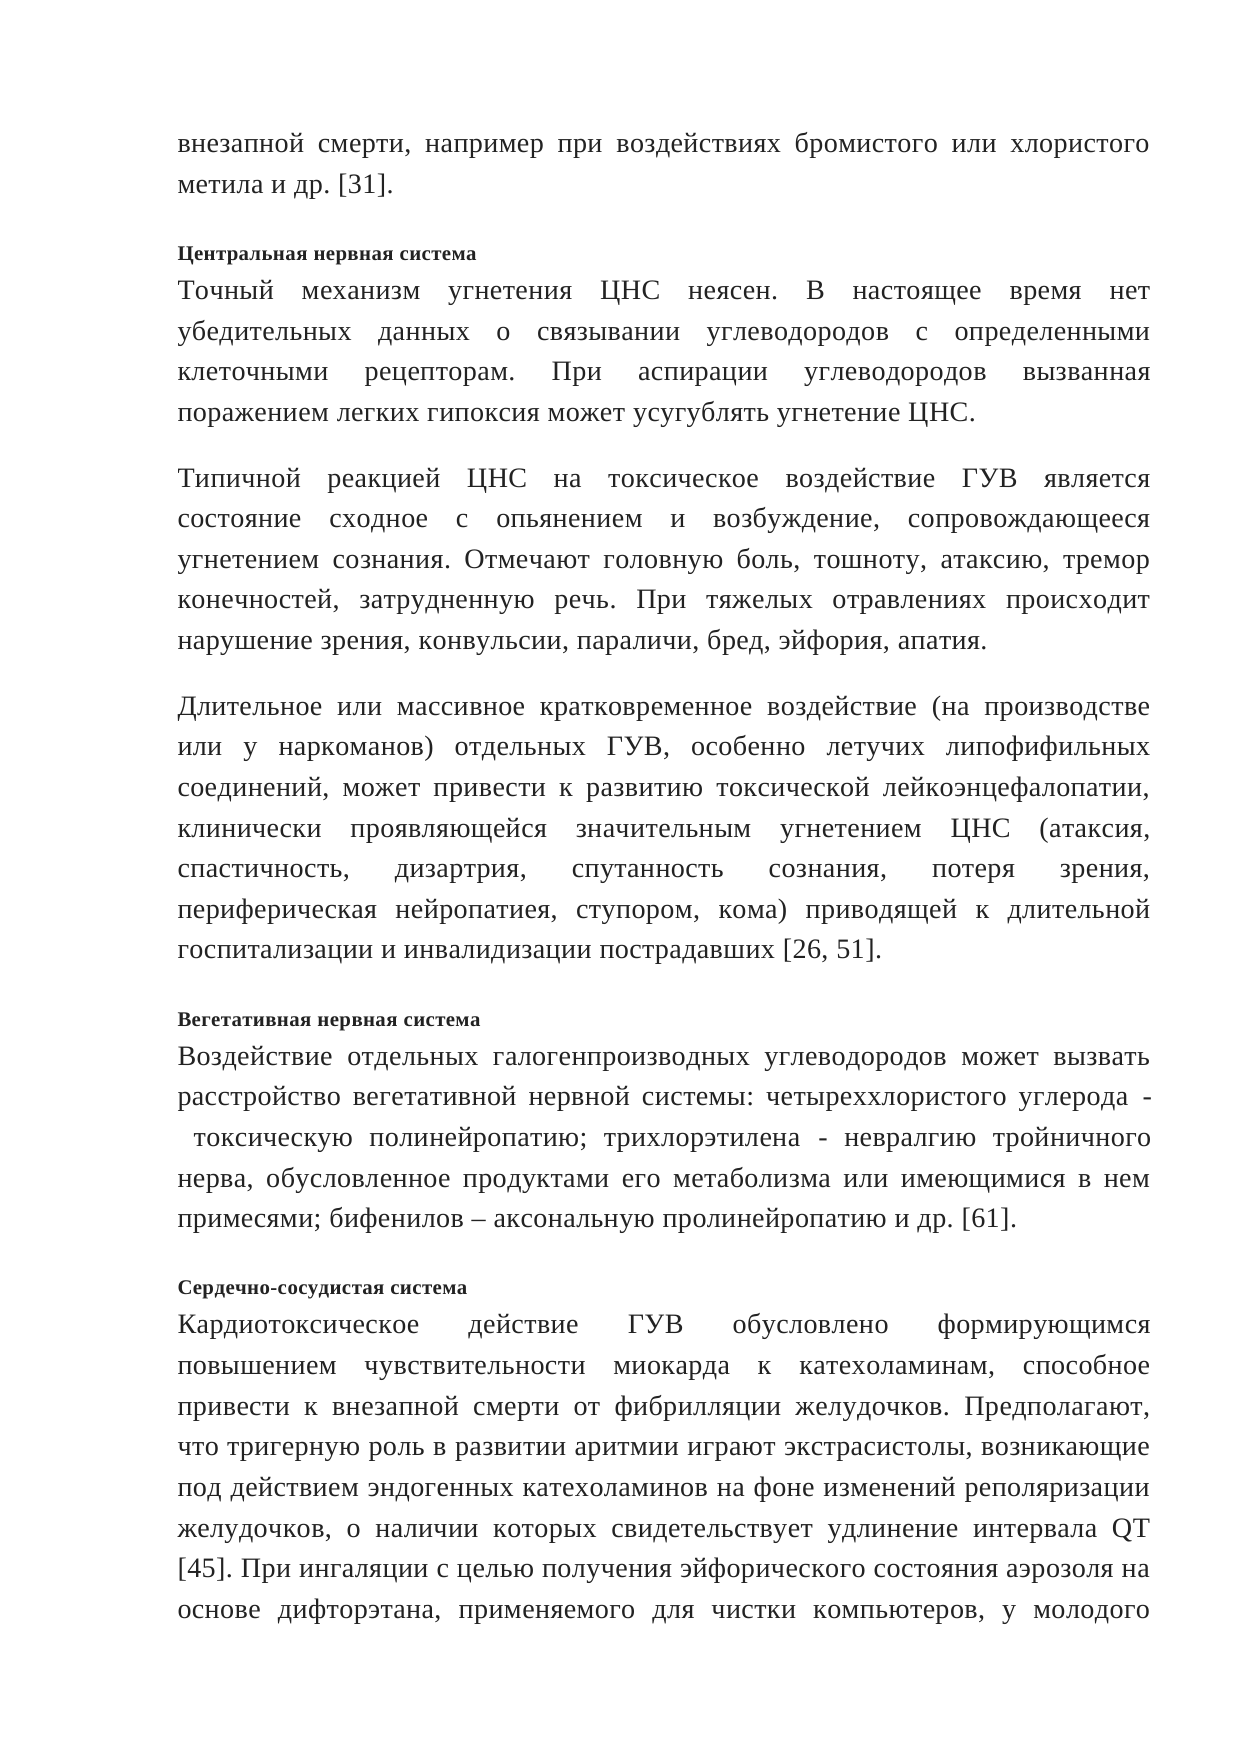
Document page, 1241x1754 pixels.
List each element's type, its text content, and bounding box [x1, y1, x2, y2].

text Вегетативная нервная система [177, 990, 1152, 1031]
text Воздействие отдельных галогенпроизводных углеводородов может вызвать расстройство вегетативной нервной системы: четыреххлористого углерода - токсическую полинейропатию; трихлорэтилена - невралгию тройничного нерва, обусловленное продуктами его метаболизма или имеющимися в нем примесями; бифенилов – аксональную пролинейропатию и др. [61]. [177, 1031, 1152, 1234]
text Сердечно-сосудистая система [177, 1259, 1152, 1299]
text Длительное или массивное кратковременное воздействие (на производстве или у наркоманов) отдельных ГУВ, особенно летучих липофифильных соединений, может привести к развитию токсической лейкоэнцефалопатии, клинически проявляющейся значительным угнетением ЦНС (атаксия, спастичность, дизартрия, спутанность сознания, потеря зрения, периферическая нейропатиея, ступором, кома) приводящей к длительной госпитализации и инвалидизации пострадавших [26, 51]. [177, 681, 1152, 965]
text Типичной реакцией ЦНС на токсическое воздействие ГУВ является состояние сходное с опьянением и возбуждение, сопровождающееся угнетением сознания. Отмечают головную боль, тошноту, атаксию, тремор конечностей, затрудненную речь. При тяжелых отравлениях происходит нарушение зрения, конвульсии, параличи, бред, эйфория, апатия. [177, 452, 1152, 656]
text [177, 118, 1152, 199]
text Точный механизм угнетения ЦНС неясен. В настоящее время нет убедительных данных о связывании углеводородов с определенными клеточными рецепторам. При аспирации углеводородов вызванная поражением легких гипоксия может усугублять угнетение ЦНС. [177, 265, 1152, 427]
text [177, 1299, 1152, 1624]
text Центральная нервная система [177, 224, 1152, 265]
